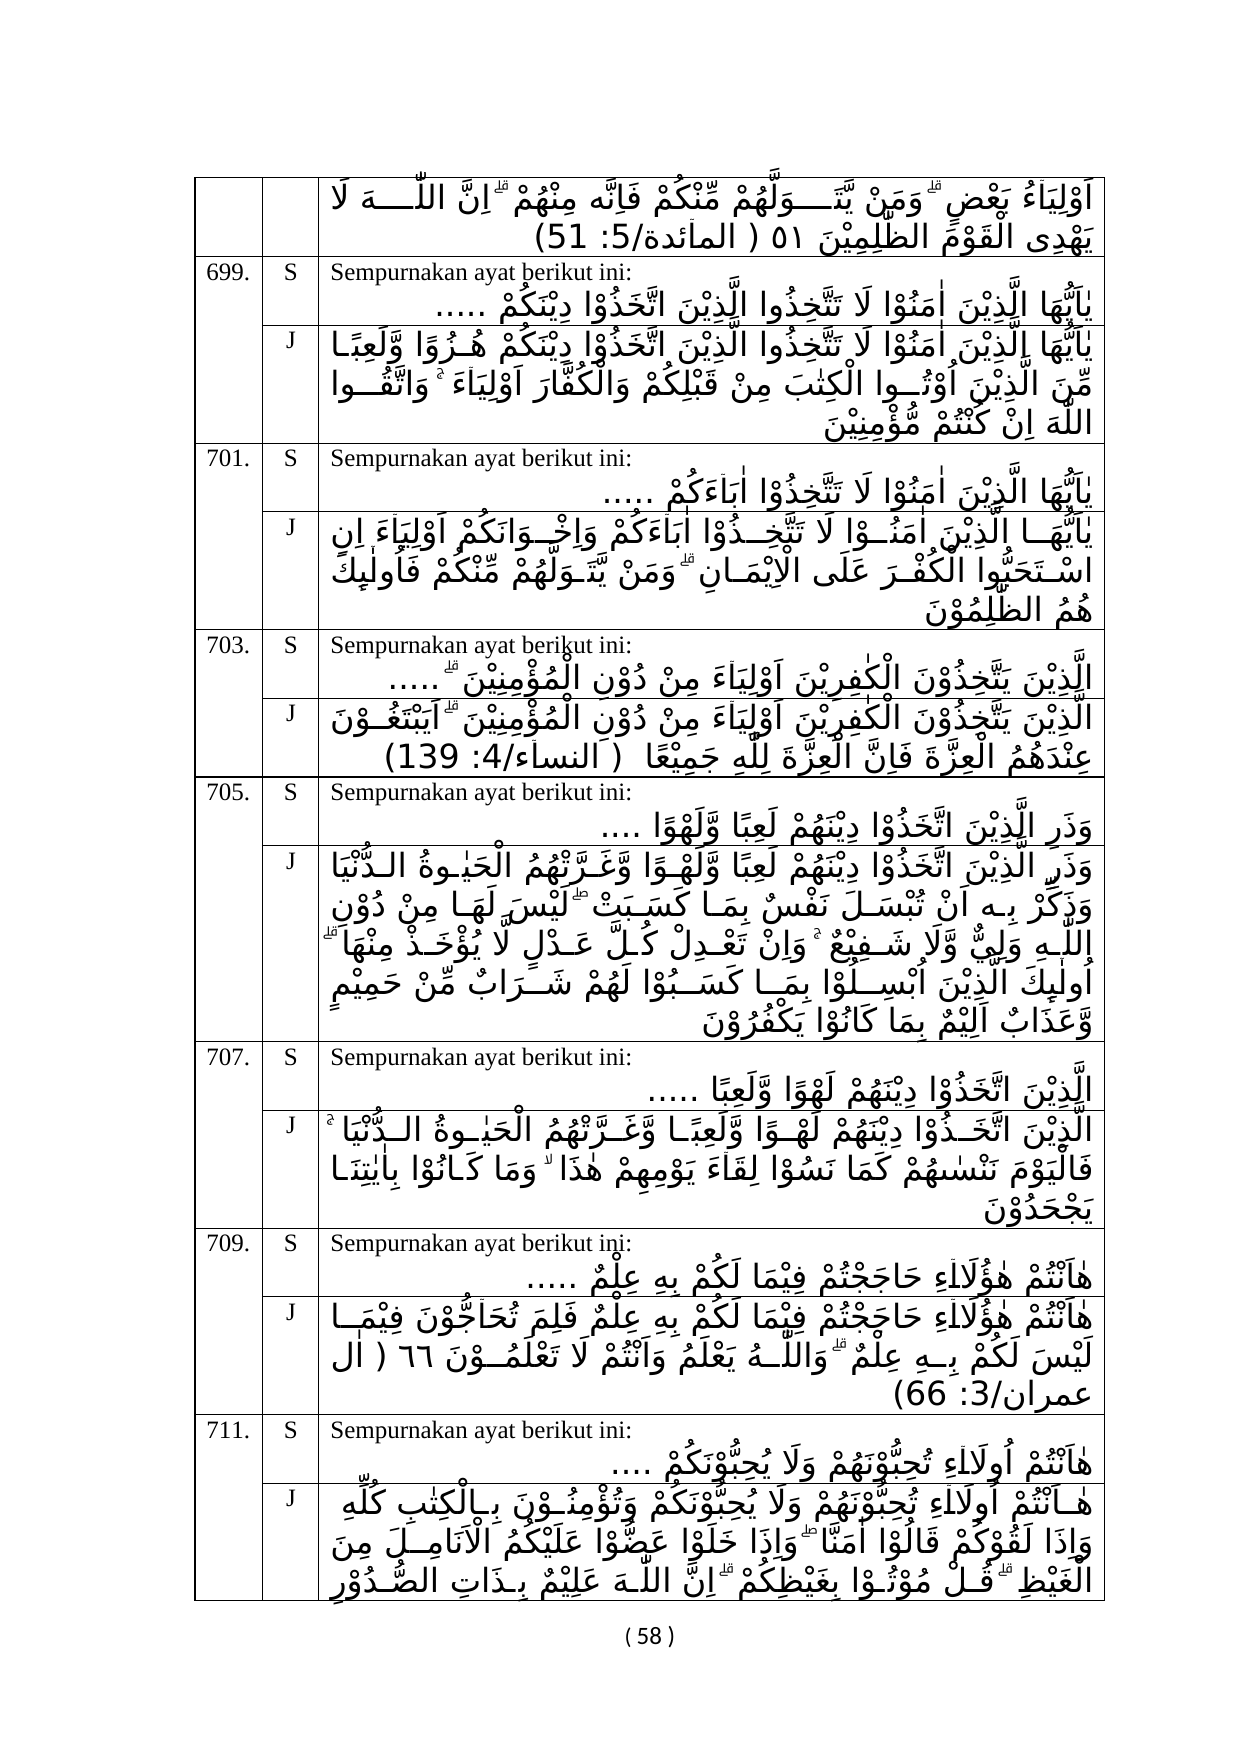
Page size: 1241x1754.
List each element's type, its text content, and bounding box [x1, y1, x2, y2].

table_cell الَّذِيْنَ يَتَّخِذُوْنَ الْكٰفِرِيْنَ اَوْلِيَاۤءَ مِنْ دُوْنِ الْمُؤْمِنِيْنَ ۗ اَيَبْتَغُوْنَ عِنْدَهُمُ الْعِزَّةَ فَاِنَّ الْعِزَّةَ لِلّٰهِ جَمِيْعًا ( النساۤء/4: 139) [319, 699, 1104, 776]
table_cell J [263, 1297, 318, 1414]
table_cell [319, 1484, 1104, 1600]
table_cell S [263, 257, 318, 324]
table_cell Sempurnakan ayat berikut ini: يٰاَيُّهَا الَّذِيْنَ اٰمَنُوْا لَا تَتَّخِذُوا الَّذِيْنَ اتَّخَذُوْا دِيْنَكُمْ ..... [319, 257, 1104, 324]
table_cell الَّذِيْنَ اتَّخَذُوْا دِيْنَهُمْ لَهْوًا وَّلَعِبًا وَّغَرَّتْهُمُ الْحَيٰوةُ الدُّنْيَا ۚ فَالْيَوْمَ نَنْسٰىهُمْ كَمَا نَسُوْا لِقَاۤءَ يَوْمِهِمْ هٰذَا ۙ وَمَا كَانُوْا بِاٰيٰتِنَا يَجْحَدُوْنَ [319, 1111, 1104, 1227]
table_cell Sempurnakan ayat berikut ini: وَذَرِ الَّذِيْنَ اتَّخَذُوْا دِيْنَهُمْ لَعِبًا وَّلَهْوًا .... [319, 778, 1104, 845]
table_cell J [263, 326, 318, 442]
table_cell S [263, 1415, 318, 1482]
table_cell J [263, 178, 318, 256]
table_cell [196, 1229, 262, 1414]
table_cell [319, 178, 1104, 256]
table_cell Sempurnakan ayat berikut ini: الَّذِيْنَ يَتَّخِذُوْنَ الْكٰفِرِيْنَ اَوْلِيَاۤءَ مِنْ دُوْنِ الْمُؤْمِنِيْنَ ۗ ..... [319, 630, 1104, 697]
table_cell [196, 778, 262, 1041]
table_cell J [263, 699, 318, 776]
table_cell [196, 444, 262, 629]
table_cell S [263, 778, 318, 845]
table_cell J [263, 1484, 318, 1600]
table_cell وَذَرِ الَّذِيْنَ اتَّخَذُوْا دِيْنَهُمْ لَعِبًا وَّلَهْوًا وَّغَرَّتْهُمُ الْحَيٰوةُ الدُّنْيَا وَذَكِّرْ بِه اَنْ تُبْسَلَ نَفْسٌ بِمَا كَسَبَتْ ۖ لَيْسَ لَهَا مِنْ دُوْنِ اللّٰهِ وَلِيٌّ وَّلَا شَفِيْعٌ ۚ وَاِنْ تَعْدِلْ كُلَّ عَدْلٍ لَّا يُؤْخَذْ مِنْهَا ۗ اُولٰۤىِٕكَ الَّذِيْنَ اُبْسِلُوْا بِمَا كَسَبُوْا لَهُمْ شَرَابٌ مِّنْ حَمِيْمٍ وَّعَذَابٌ اَلِيْمٌ بِمَا كَانُوْا يَكْفُرُوْنَ [319, 846, 1104, 1041]
table_cell [196, 1415, 262, 1600]
table_cell Sempurnakan ayat berikut ini: يٰاَيُّهَا الَّذِيْنَ اٰمَنُوْا لَا تَتَّخِذُوْا اٰبَاۤءَكُمْ ..... [319, 444, 1104, 511]
table_cell Sempurnakan ayat berikut ini: هٰاَنْتُمْ هٰؤُلَاۤءِ حَاجَجْتُمْ فِيْمَا لَكُمْ بِهِ عِلْمٌ ..... [319, 1229, 1104, 1296]
table_cell [196, 630, 262, 776]
table_cell [196, 1042, 262, 1227]
table_cell J [263, 846, 318, 1041]
table_cell S [263, 1042, 318, 1109]
table_cell هٰاَنْتُمْ هٰؤُلَاۤءِ حَاجَجْتُمْ فِيْمَا لَكُمْ بِهِ عِلْمٌ فَلِمَ تُحَاۤجُّوْنَ فِيْمَا لَيْسَ لَكُمْ بِهِ عِلْمٌ ۗ وَاللّٰهُ يَعْلَمُ وَاَنْتُمْ لَا تَعْلَمُوْنَ ٦٦ ( اٰل عمران/3: 66) [319, 1297, 1104, 1414]
table_cell S [263, 1229, 318, 1296]
table_cell S [263, 444, 318, 511]
table_cell J [263, 512, 318, 629]
table_cell يٰاَيُّهَا الَّذِيْنَ اٰمَنُوْا لَا تَتَّخِذُوا الَّذِيْنَ اتَّخَذُوْا دِيْنَكُمْ هُزُوًا وَّلَعِبًا مِّنَ الَّذِيْنَ اُوْتُوا الْكِتٰبَ مِنْ قَبْلِكُمْ وَالْكُفَّارَ اَوْلِيَاۤءَ ۚ وَاتَّقُوا اللّٰهَ اِنْ كُنْتُمْ مُّؤْمِنِيْنَ [319, 326, 1104, 442]
table_cell [196, 257, 262, 442]
table_cell يٰاَيُّهَا الَّذِيْنَ اٰمَنُوْا لَا تَتَّخِذُوْا اٰبَاۤءَكُمْ وَاِخْوَانَكُمْ اَوْلِيَاۤءَ اِنِ اسْتَحَبُّوا الْكُفْرَ عَلَى الْاِيْمَانِ ۗ وَمَنْ يَّتَوَلَّهُمْ مِّنْكُمْ فَاُولٰۤىِٕكَ هُمُ الظّٰلِمُوْنَ [319, 512, 1104, 629]
table_cell S [263, 630, 318, 697]
table_cell J [263, 1111, 318, 1227]
table_cell Sempurnakan ayat berikut ini: هٰاَنْتُمْ اُولَاۤءِ تُحِبُّوْنَهُمْ وَلَا يُحِبُّوْنَكُمْ .... [319, 1415, 1104, 1482]
table_cell Sempurnakan ayat berikut ini: الَّذِيْنَ اتَّخَذُوْا دِيْنَهُمْ لَهْوًا وَّلَعِبًا ..... [319, 1042, 1104, 1109]
